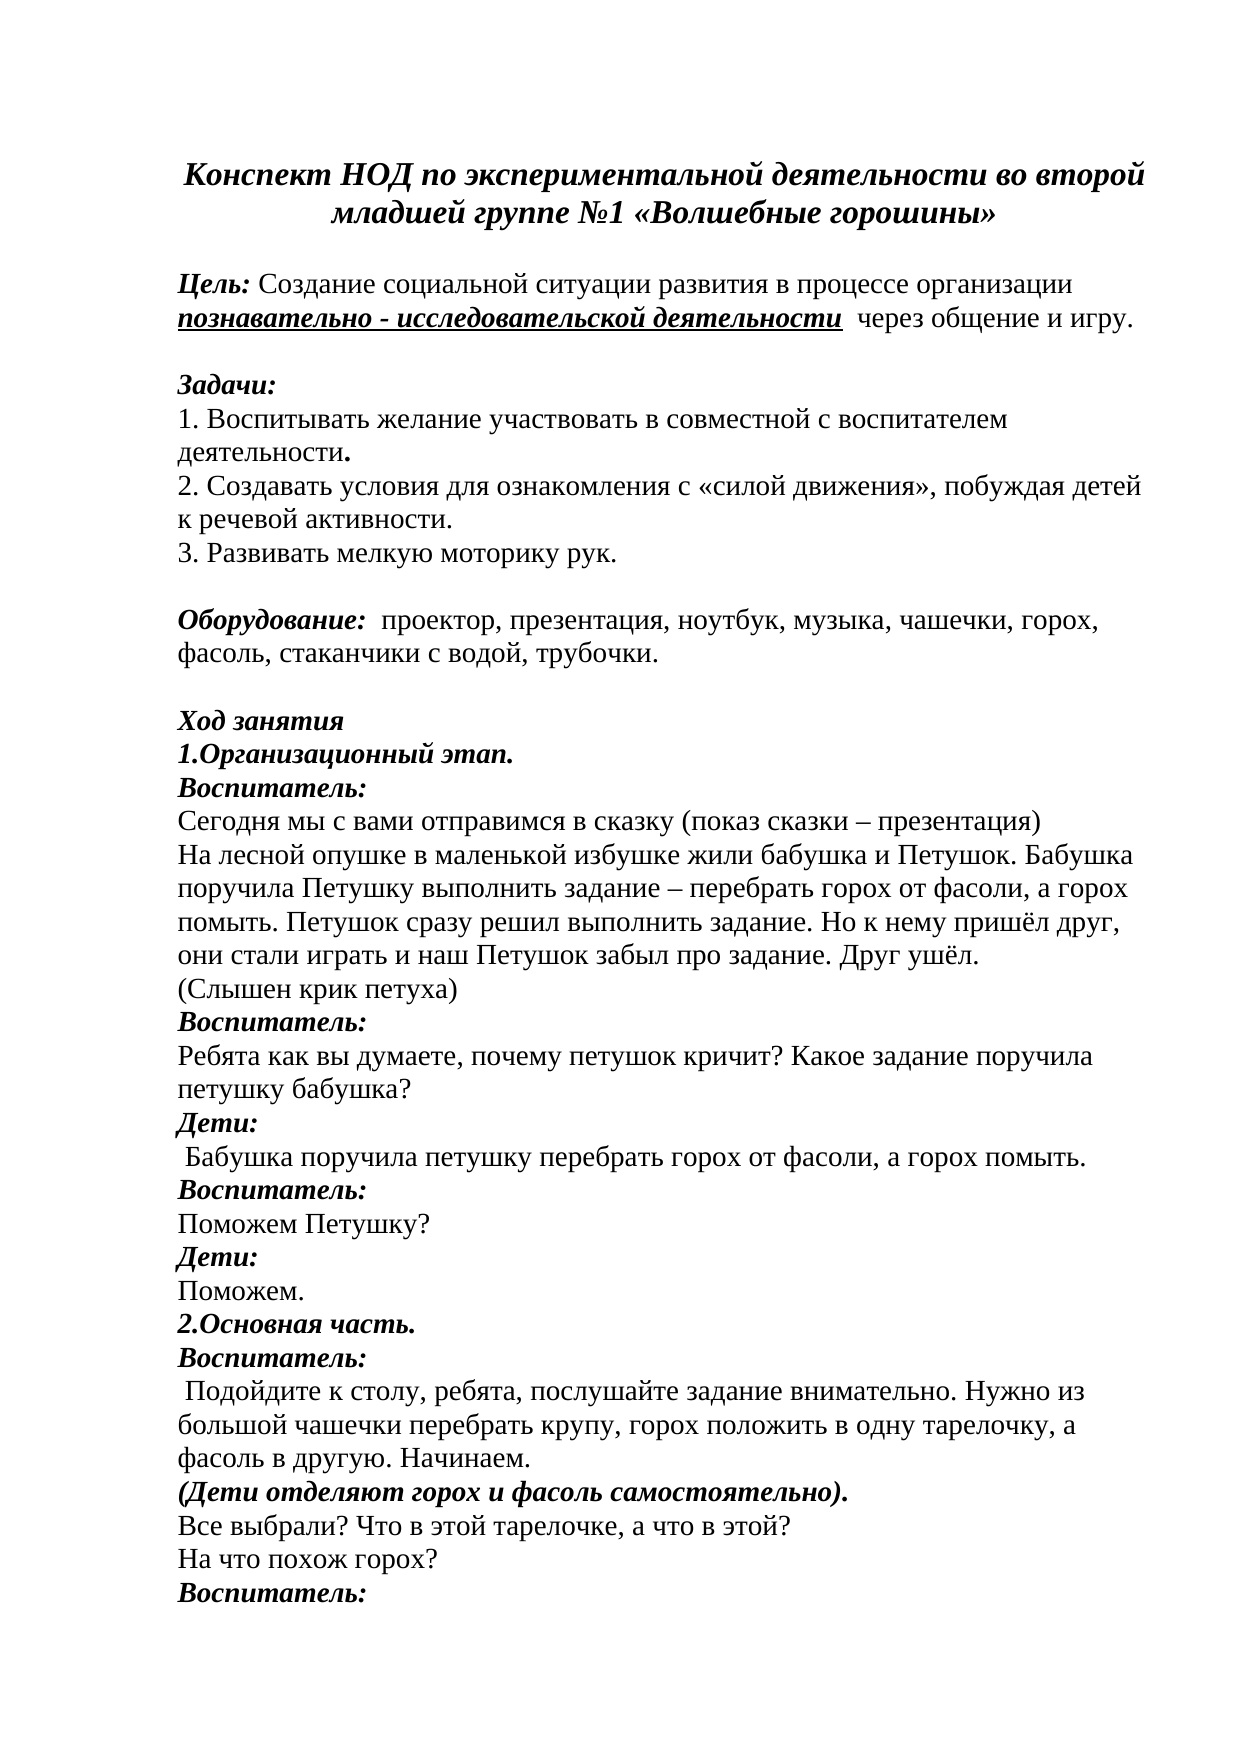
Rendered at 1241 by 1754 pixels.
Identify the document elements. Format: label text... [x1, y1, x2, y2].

text На что похож горох? [177, 1541, 1152, 1575]
text Все выбрали? Что в этой тарелочке, а что в этой? [177, 1508, 1152, 1541]
text 1.Организационный этап. Воспитатель: [177, 736, 1152, 803]
text Дети: Бабушка поручила петушку перебрать горох от фасоли, а горох помыть. [177, 1105, 1152, 1172]
text Воспитатель: [177, 1172, 1152, 1206]
text Воспитатель: [177, 1575, 1152, 1608]
text (Дети отделяют горох и фасоль самостоятельно). [177, 1474, 1152, 1508]
text Воспитатель: [177, 1340, 1152, 1373]
text Конспект НОД по экспериментальной деятельности во второй младшей группе №1 «Волшебные горошины» [177, 154, 1152, 231]
text Воспитатель: [177, 1004, 1152, 1038]
text (Слышен крик петуха) [177, 971, 1152, 1004]
text 2. Создавать условия для ознакомления с «силой движения», побуждая детей к речевой активности. 3. Развивать мелкую моторику рук. [177, 468, 1152, 568]
text Цель: Создание социальной ситуации развития в процессе организации познавательно - исследовательской деятельности через общение и игру. [177, 267, 1152, 334]
text Поможем. [177, 1273, 1152, 1306]
text Поможем Петушку? Дети: [177, 1206, 1152, 1273]
text Сегодня мы с вами отправимся в сказку (показ сказки – презентация) [177, 803, 1152, 837]
text На лесной опушке в маленькой избушке жили бабушка и Петушок. Бабушка поручила Петушку выполнить задание – перебрать горох от фасоли, а горох помыть. Петушок сразу решил выполнить задание. Но к нему пришёл друг, они стали играть и наш Петушок забыл про задание. Друг ушёл. [177, 837, 1152, 971]
text Подойдите к столу, ребята, послушайте задание внимательно. Нужно из большой чашечки перебрать крупу, горох положить в одну тарелочку, а фасоль в другую. Начинаем. [177, 1373, 1152, 1474]
text Оборудование: проектор, презентация, ноутбук, музыка, чашечки, горох, фасоль, стаканчики с водой, трубочки. [177, 602, 1152, 669]
text 2.Основная часть. [177, 1306, 1152, 1340]
text Ход занятия [177, 703, 1152, 736]
text Ребята как вы думаете, почему петушок кричит? Какое задание поручила петушку бабушка? [177, 1038, 1152, 1105]
text Задачи: 1. Воспитывать желание участвовать в совместной с воспитателем деятельности. [177, 367, 1152, 468]
